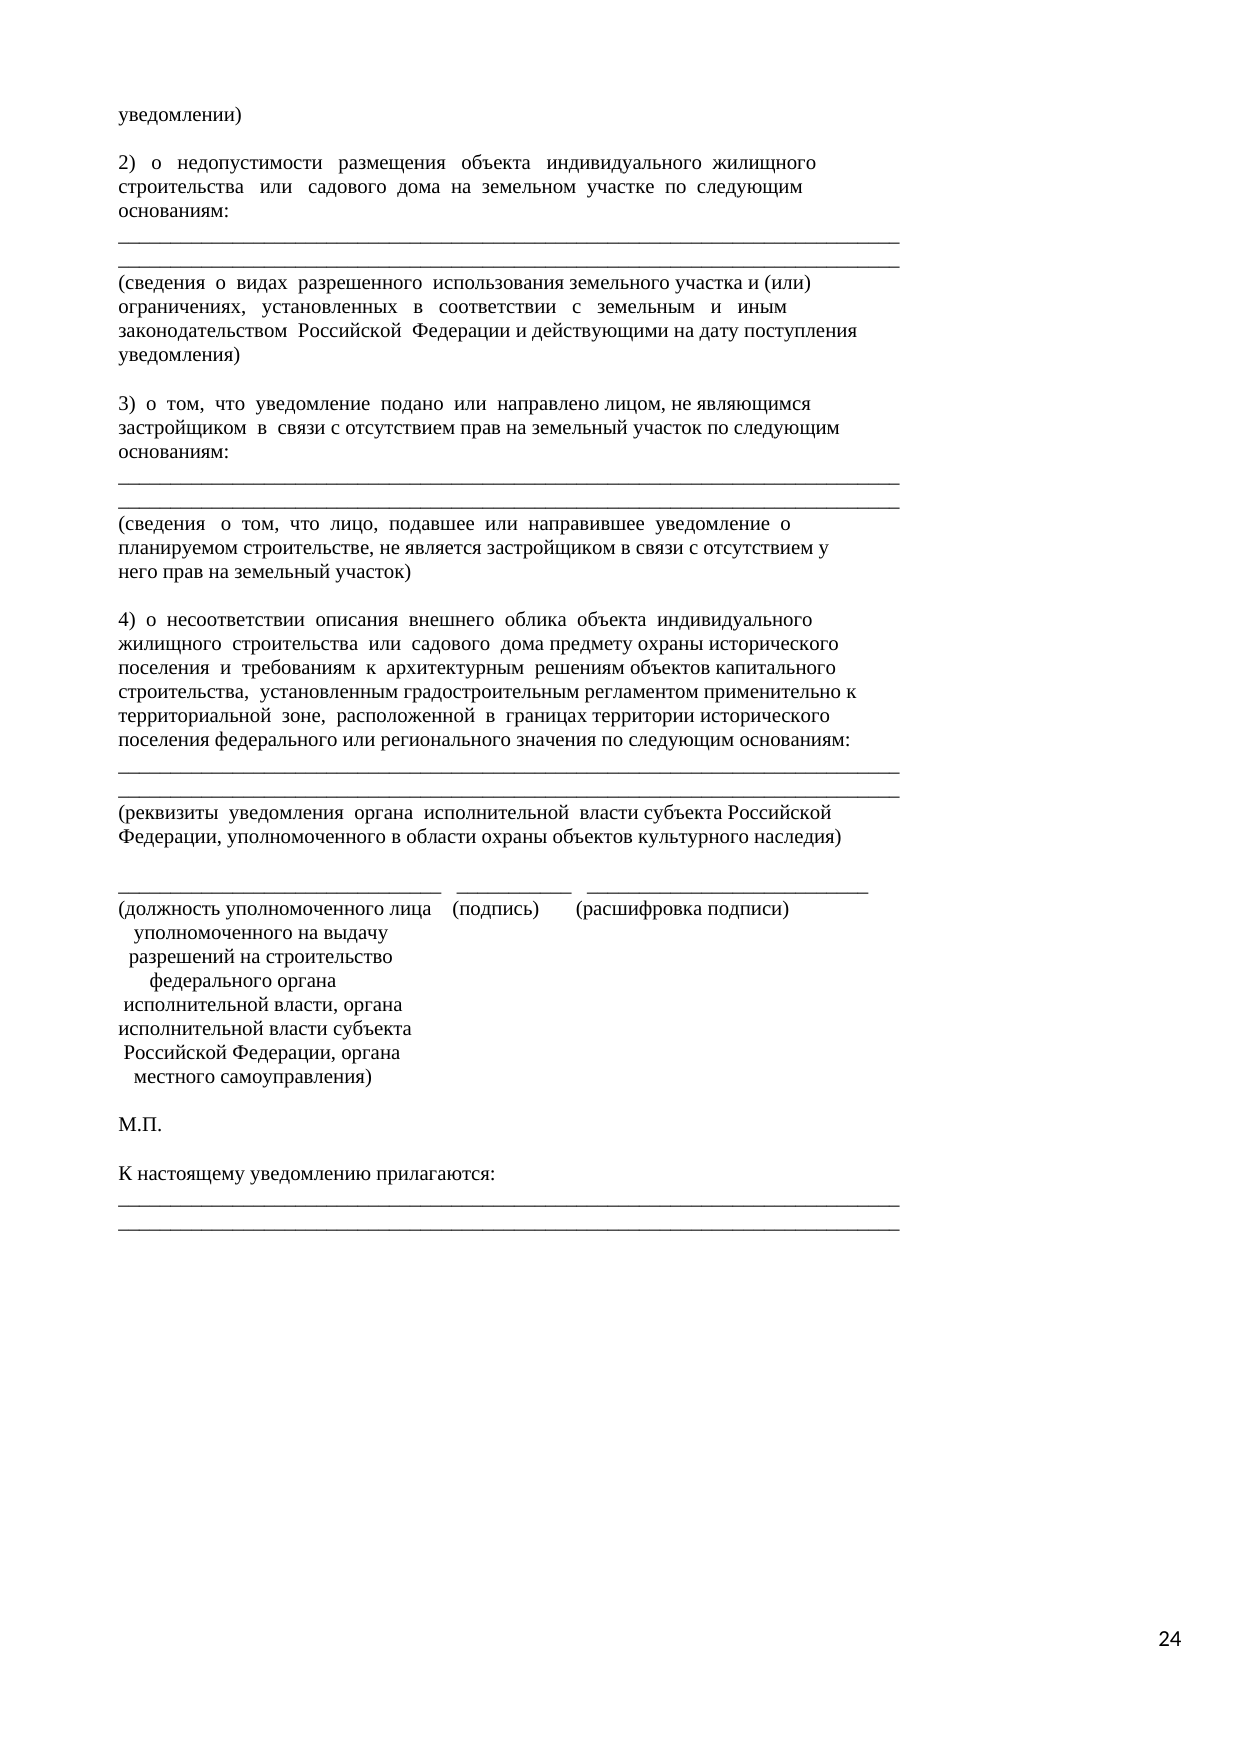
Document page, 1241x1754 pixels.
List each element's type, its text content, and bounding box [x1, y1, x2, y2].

text 3) о том, что уведомление подано или направлено лицом, не являющимся [118, 391, 1181, 414]
text основаниям: [118, 439, 1181, 463]
text (должность уполномоченного лица (подпись) (расшифровка подписи) [118, 896, 1181, 920]
text Российской Федерации, органа [118, 1040, 1181, 1064]
text уведомлении) [118, 102, 1181, 126]
text территориальной зоне, расположенной в границах территории исторического [118, 703, 1181, 727]
text 2) о недопустимости размещения объекта индивидуального жилищного [118, 150, 1181, 174]
text М.П. [118, 1112, 1181, 1136]
text поселения федерального или регионального значения по следующим основаниям: [118, 727, 1181, 751]
text ___________________________________________________________________________ [118, 463, 1181, 487]
text (сведения о видах разрешенного использования земельного участка и (или) [118, 270, 1181, 294]
text разрешений на строительство [118, 944, 1181, 968]
text законодательством Российской Федерации и действующими на дату поступления [118, 318, 1181, 342]
text исполнительной власти субъекта [118, 1016, 1181, 1040]
text К настоящему уведомлению прилагаются: [118, 1161, 1181, 1184]
text ограничениях, установленных в соответствии с земельным и иным [118, 294, 1181, 318]
text уведомления) [118, 342, 1181, 366]
text поселения и требованиям к архитектурным решениям объектов капитального [118, 655, 1181, 679]
text ___________________________________________________________________________ [118, 222, 1181, 246]
text ___________________________________________________________________________ [118, 487, 1181, 511]
text (реквизиты уведомления органа исполнительной власти субъекта Российской [118, 799, 1181, 824]
text Федерации, уполномоченного в области охраны объектов культурного наследия) [118, 824, 1181, 848]
text 4) о несоответствии описания внешнего облика объекта индивидуального [118, 607, 1181, 631]
text жилищного строительства или садового дома предмету охраны исторического [118, 631, 1181, 655]
text ___________________________________________________________________________ [118, 246, 1181, 270]
text основаниям: [118, 198, 1181, 222]
text _______________________________ ___________ ___________________________ [118, 872, 1181, 896]
text него прав на земельный участок) [118, 559, 1181, 583]
text уполномоченного на выдачу [118, 920, 1181, 944]
text строительства, установленным градостроительным регламентом применительно к [118, 679, 1181, 703]
text ___________________________________________________________________________ [118, 1184, 1181, 1209]
text исполнительной власти, органа [118, 992, 1181, 1016]
text строительства или садового дома на земельном участке по следующим [118, 174, 1181, 198]
text застройщиком в связи с отсутствием прав на земельный участок по следующим [118, 414, 1181, 439]
text (сведения о том, что лицо, подавшее или направившее уведомление о [118, 511, 1181, 535]
text планируемом строительстве, не является застройщиком в связи с отсутствием у [118, 535, 1181, 559]
text ___________________________________________________________________________ [118, 776, 1181, 799]
text ___________________________________________________________________________ [118, 751, 1181, 776]
text местного самоуправления) [118, 1064, 1181, 1088]
text федерального органа [118, 968, 1181, 992]
text ___________________________________________________________________________ [118, 1209, 1181, 1233]
